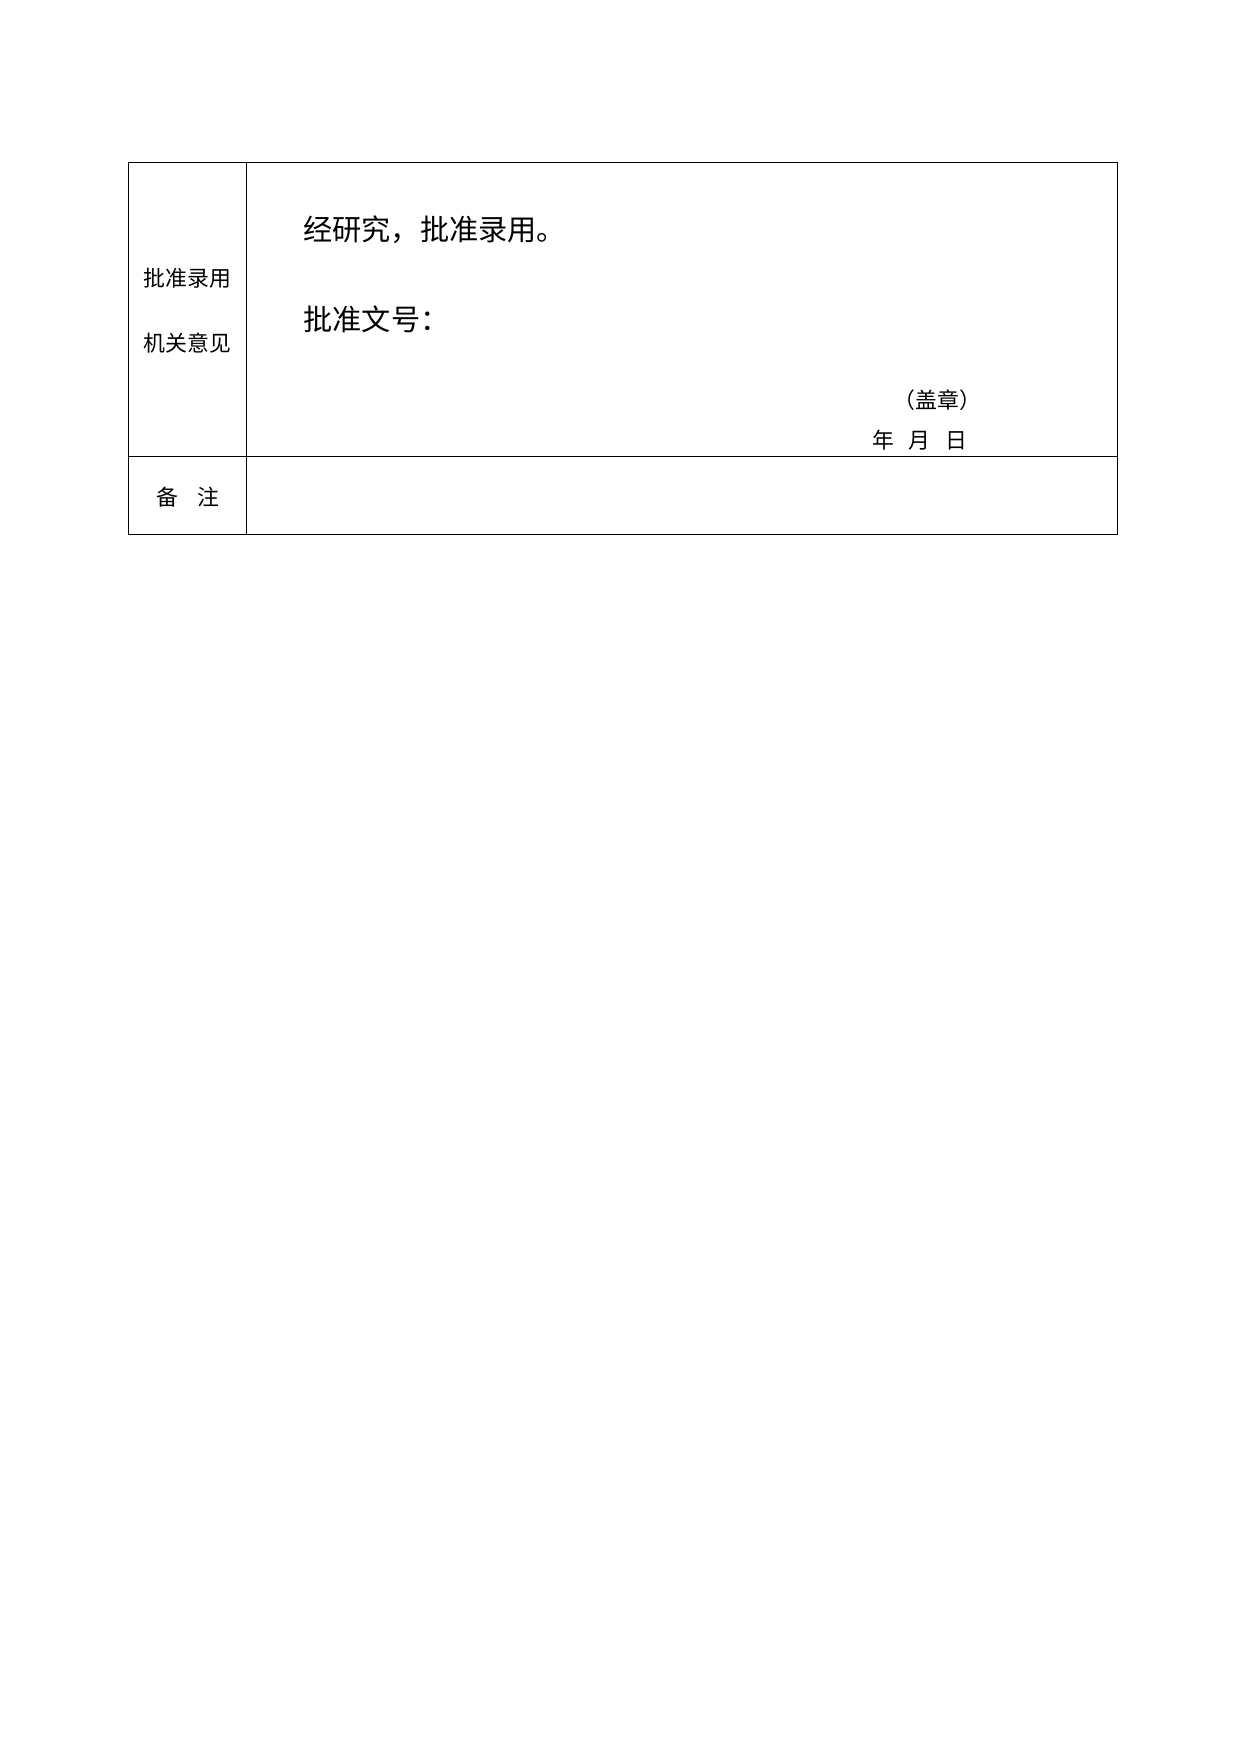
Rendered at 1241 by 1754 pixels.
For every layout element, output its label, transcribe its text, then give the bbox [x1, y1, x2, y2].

table_cell 经研究，批准录用。 批准文号： （盖章） 年 月 日 [247, 163, 1117, 456]
table_cell 备 注 [129, 457, 246, 534]
table_cell [247, 457, 1117, 534]
table_cell 批准录用 机关意见 [129, 163, 246, 456]
